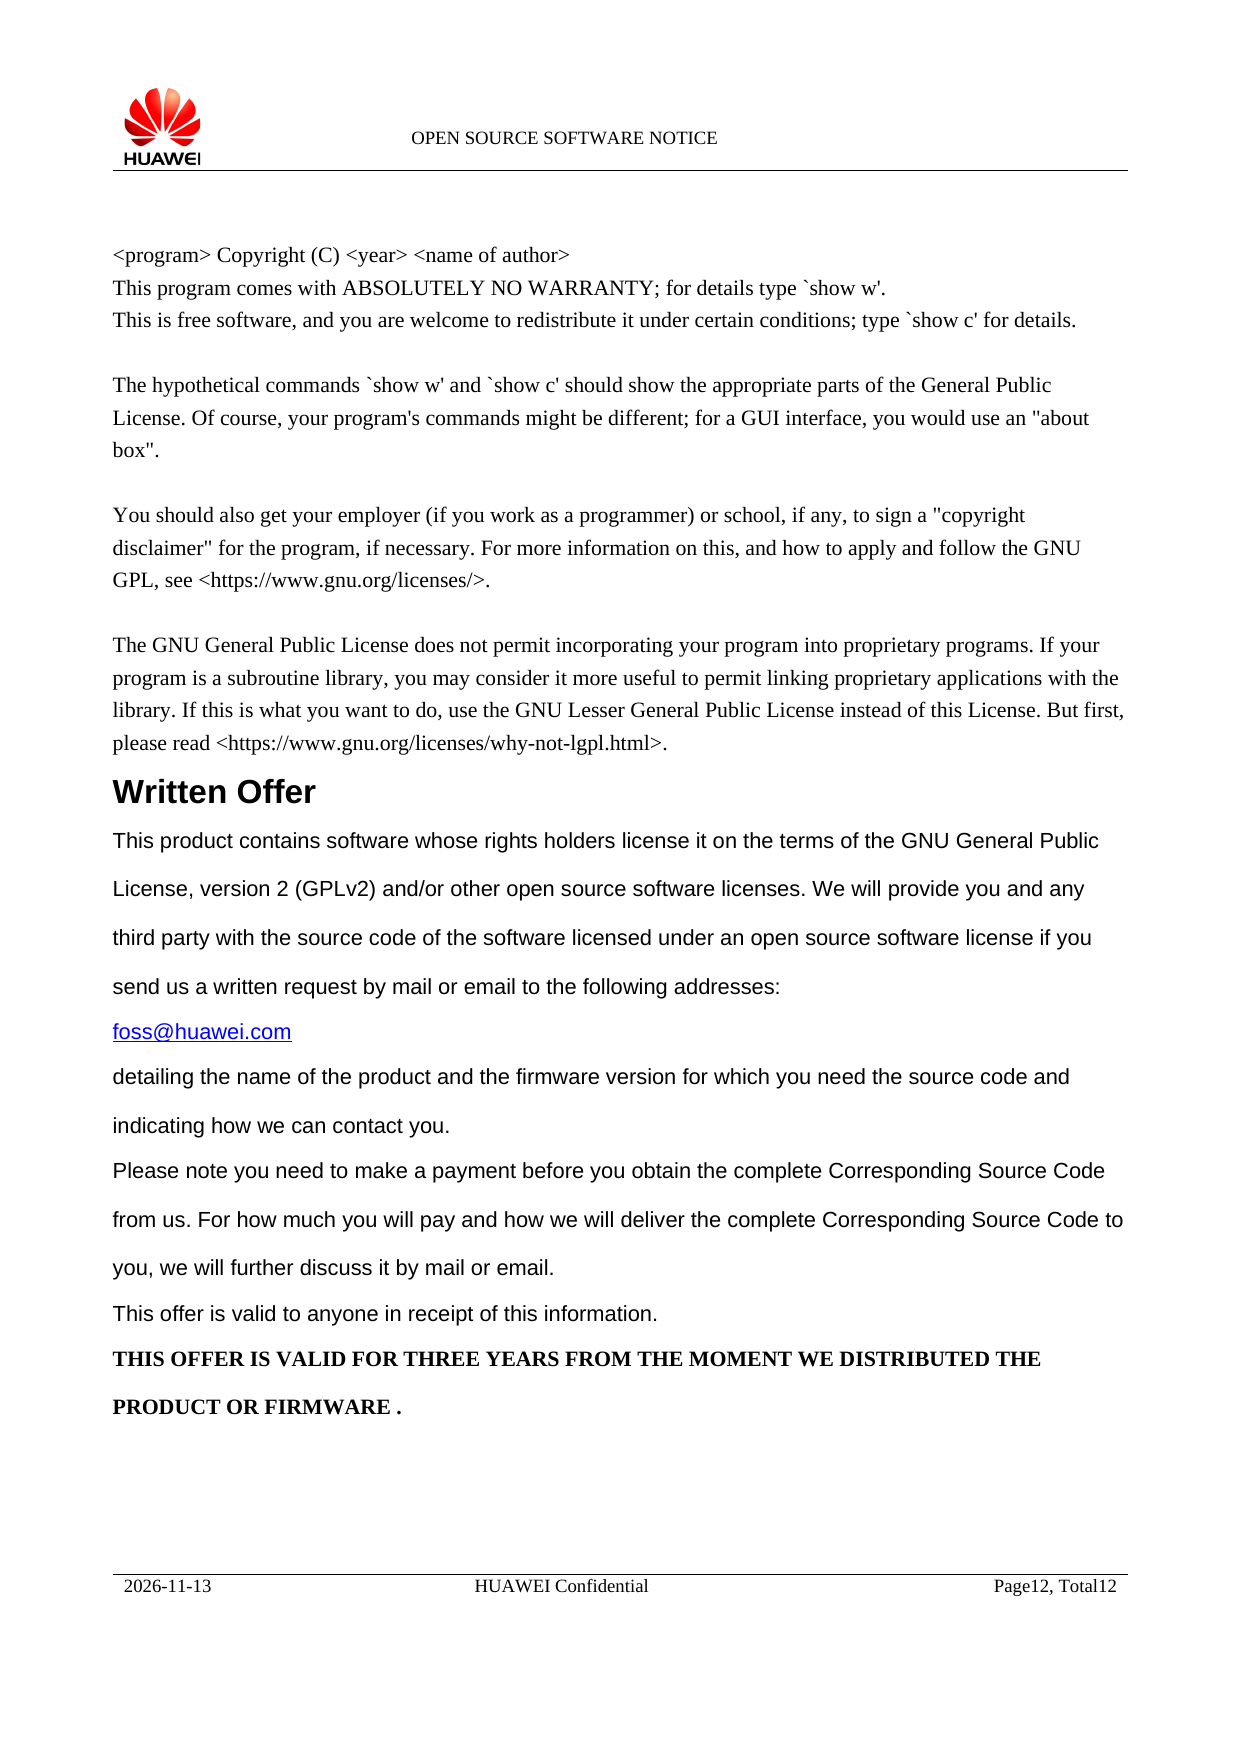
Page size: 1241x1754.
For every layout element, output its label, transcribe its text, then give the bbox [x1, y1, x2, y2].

picture [124, 88, 201, 165]
text This offer is valid for three years from the moment we distributed the product or firmware . [112, 1342, 1128, 1423]
text detailing the name of the product and the firmware version for which you need the source code and indicating how we can contact you. [112, 1060, 1128, 1142]
text Written Offer [112, 759, 1128, 824]
text foss@huawei.com [112, 1015, 1128, 1048]
text This offer is valid to anyone in receipt of this information. [112, 1297, 1128, 1329]
text Please note you need to make a payment before you obtain the complete Corresponding Source Code from us. For how much you will pay and how we will deliver the complete Corresponding Source Code to you, we will further discuss it by mail or email. [112, 1154, 1128, 1284]
text This product contains software whose rights holders license it on the terms of the GNU General Public License, version 2 (GPLv2) and/or other open source software licenses. We will provide you and any third party with the source code of the software licensed under an open source software license if you send us a written request by mail or email to the following addresses: [112, 824, 1128, 1003]
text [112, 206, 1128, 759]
